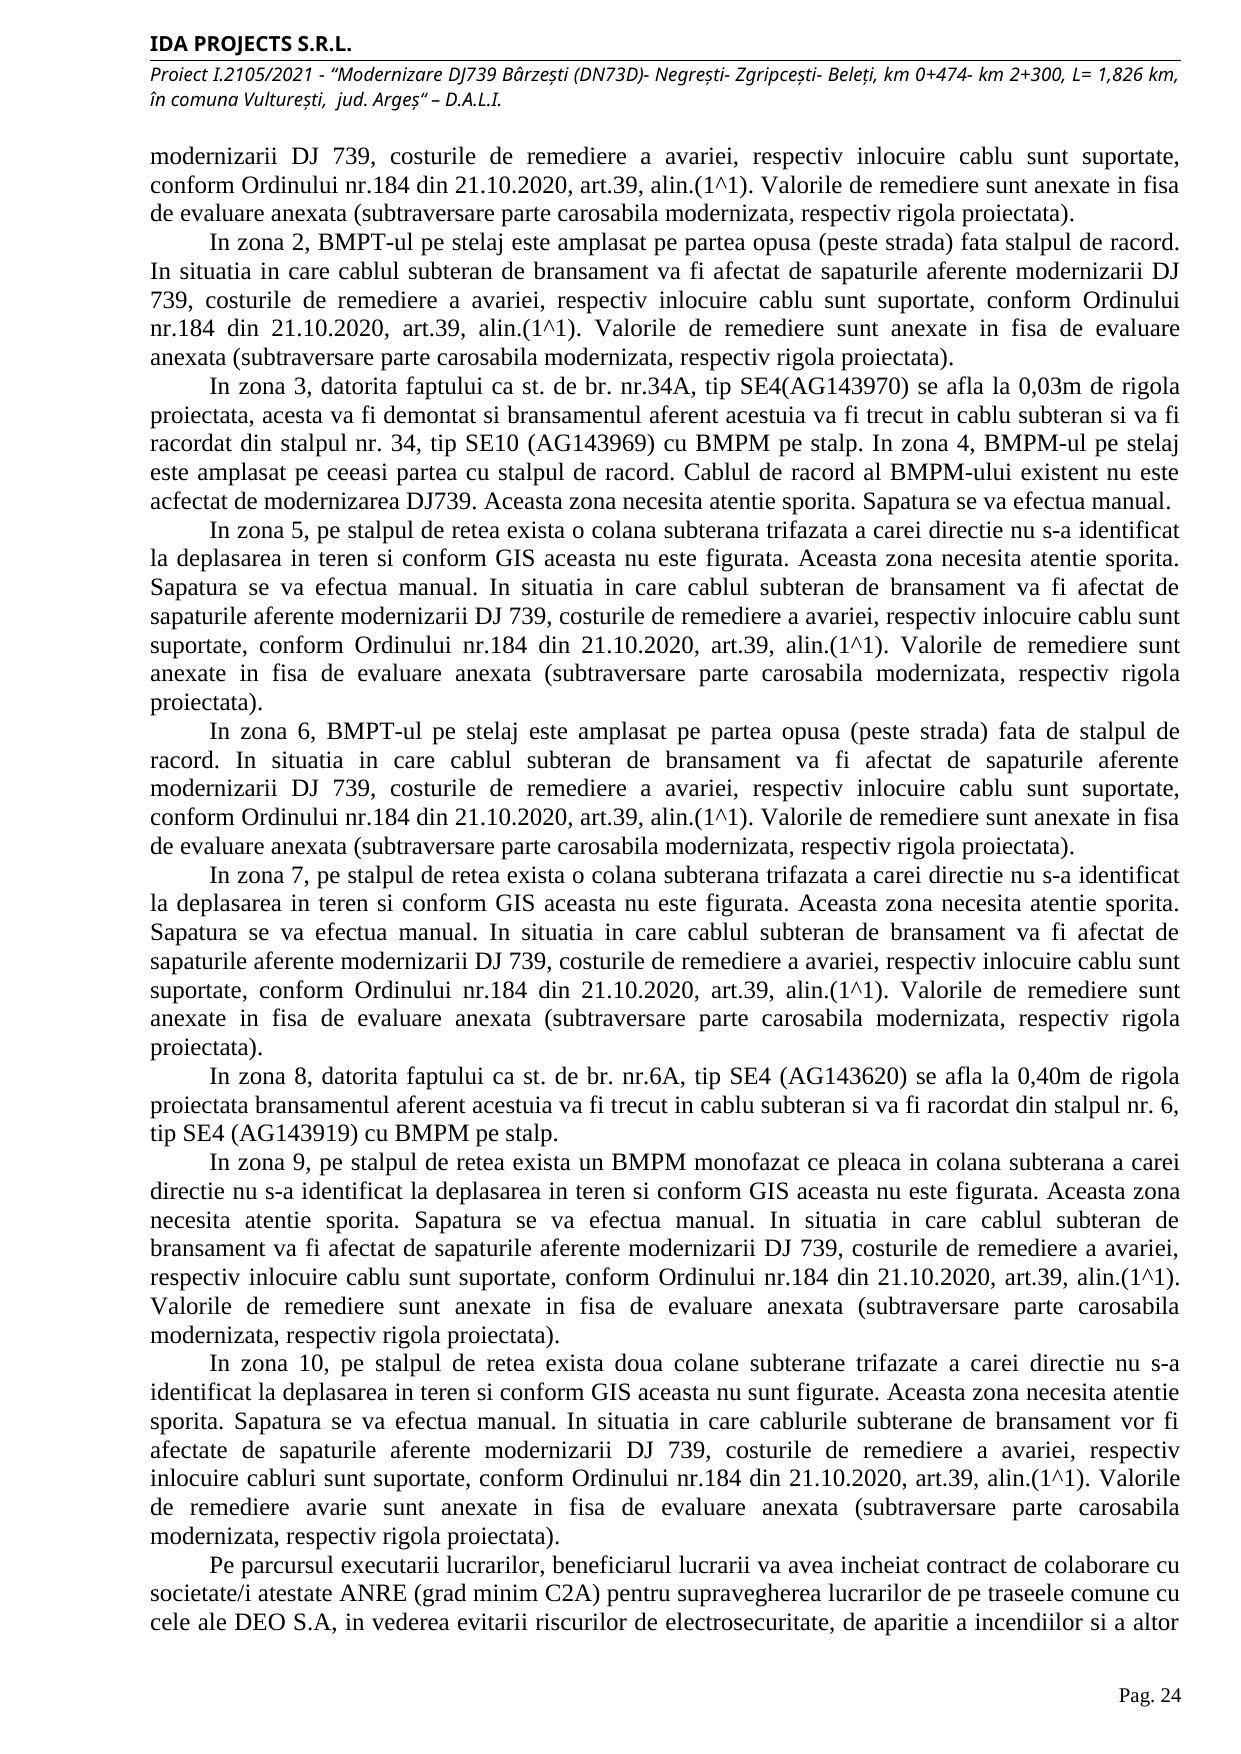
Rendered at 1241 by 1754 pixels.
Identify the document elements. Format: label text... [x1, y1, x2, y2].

text In zona 5, pe stalpul de retea exista o colana subterana trifazata a carei directie nu s-a identificat la deplasarea in teren si conform GIS aceasta nu este figurata. Aceasta zona necesita atentie sporita. Sapatura se va efectua manual. In situatia in care cablul subteran de bransament va fi afectat de sapaturile aferente modernizarii DJ 739, costurile de remediere a avariei, respectiv inlocuire cablu sunt suportate, conform Ordinului nr.184 din 21.10.2020, art.39, alin.(1^1). Valorile de remediere sunt anexate in fisa de evaluare anexata (subtraversare parte carosabila modernizata, respectiv rigola proiectata). [150, 515, 1181, 716]
text In zona 6, BMPT-ul pe stelaj este amplasat pe partea opusa (peste strada) fata de stalpul de racord. In situatia in care cablul subteran de bransament va fi afectat de sapaturile aferente modernizarii DJ 739, costurile de remediere a avariei, respectiv inlocuire cablu sunt suportate, conform Ordinului nr.184 din 21.10.2020, art.39, alin.(1^1). Valorile de remediere sunt anexate in fisa de evaluare anexata (subtraversare parte carosabila modernizata, respectiv rigola proiectata). [150, 716, 1181, 860]
text In zona 3, datorita faptului ca st. de br. nr.34A, tip SE4(AG143970) se afla la 0,03m de rigola proiectata, acesta va fi demontat si bransamentul aferent acestuia va fi trecut in cablu subteran si va fi racordat din stalpul nr. 34, tip SE10 (AG143969) cu BMPM pe stalp. In zona 4, BMPM-ul pe stelaj este amplasat pe ceeasi partea cu stalpul de racord. Cablul de racord al BMPM-ului existent nu este acfectat de modernizarea DJ739. Aceasta zona necesita atentie sporita. Sapatura se va efectua manual. [150, 371, 1181, 515]
text In zona 10, pe stalpul de retea exista doua colane subterane trifazate a carei directie nu s-a identificat la deplasarea in teren si conform GIS aceasta nu sunt figurate. Aceasta zona necesita atentie sporita. Sapatura se va efectua manual. In situatia in care cablurile subterane de bransament vor fi afectate de sapaturile aferente modernizarii DJ 739, costurile de remediere a avariei, respectiv inlocuire cabluri sunt suportate, conform Ordinului nr.184 din 21.10.2020, art.39, alin.(1^1). Valorile de remediere avarie sunt anexate in fisa de evaluare anexata (subtraversare parte carosabila modernizata, respectiv rigola proiectata). [150, 1348, 1181, 1550]
text In zona 2, BMPT-ul pe stelaj este amplasat pe partea opusa (peste strada) fata stalpul de racord. In situatia in care cablul subteran de bransament va fi afectat de sapaturile aferente modernizarii DJ 739, costurile de remediere a avariei, respectiv inlocuire cablu sunt suportate, conform Ordinului nr.184 din 21.10.2020, art.39, alin.(1^1). Valorile de remediere sunt anexate in fisa de evaluare anexata (subtraversare parte carosabila modernizata, respectiv rigola proiectata). [150, 227, 1181, 371]
text In zona 8, datorita faptului ca st. de br. nr.6A, tip SE4 (AG143620) se afla la 0,40m de rigola proiectata bransamentul aferent acestuia va fi trecut in cablu subteran si va fi racordat din stalpul nr. 6, tip SE4 (AG143919) cu BMPM pe stalp. [150, 1061, 1181, 1147]
text In zona 9, pe stalpul de retea exista un BMPM monofazat ce pleaca in colana subterana a carei directie nu s-a identificat la deplasarea in teren si conform GIS aceasta nu este figurata. Aceasta zona necesita atentie sporita. Sapatura se va efectua manual. In situatia in care cablul subteran de bransament va fi afectat de sapaturile aferente modernizarii DJ 739, costurile de remediere a avariei, respectiv inlocuire cablu sunt suportate, conform Ordinului nr.184 din 21.10.2020, art.39, alin.(1^1). Valorile de remediere sunt anexate in fisa de evaluare anexata (subtraversare parte carosabila modernizata, respectiv rigola proiectata). [150, 1147, 1181, 1348]
text In zona 7, pe stalpul de retea exista o colana subterana trifazata a carei directie nu s-a identificat la deplasarea in teren si conform GIS aceasta nu este figurata. Aceasta zona necesita atentie sporita. Sapatura se va efectua manual. In situatia in care cablul subteran de bransament va fi afectat de sapaturile aferente modernizarii DJ 739, costurile de remediere a avariei, respectiv inlocuire cablu sunt suportate, conform Ordinului nr.184 din 21.10.2020, art.39, alin.(1^1). Valorile de remediere sunt anexate in fisa de evaluare anexata (subtraversare parte carosabila modernizata, respectiv rigola proiectata). [150, 860, 1181, 1061]
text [150, 141, 1181, 227]
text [150, 1550, 1181, 1636]
